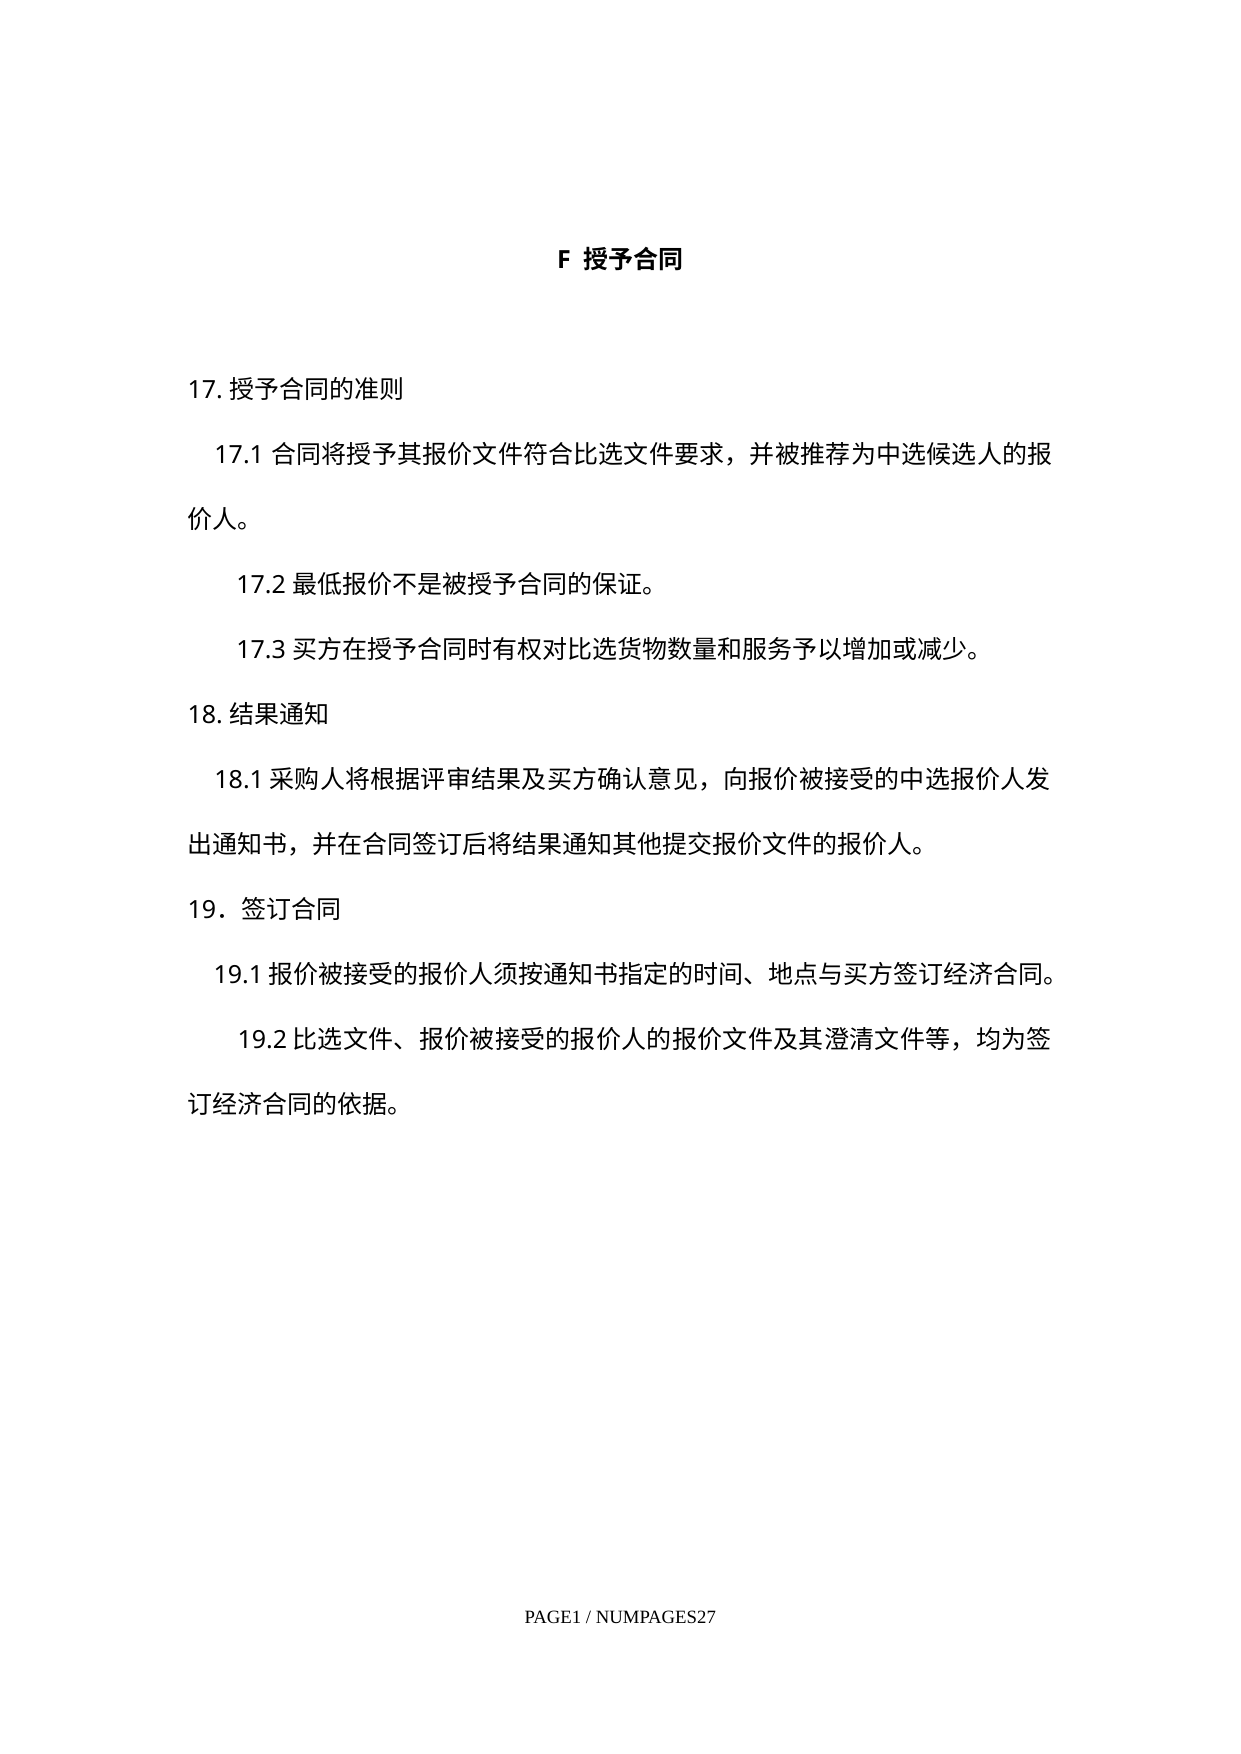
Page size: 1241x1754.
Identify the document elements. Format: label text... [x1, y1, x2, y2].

text 18.1采购人将根据评审结果及买方确认意见，向报价被接受的中选报价人发出通知书，并在合同签订后将结果通知其他提交报价文件的报价人。 [187, 745, 1053, 875]
text 17.3 买方在授予合同时有权对比选货物数量和服务予以增加或减少。 [187, 615, 1053, 680]
text 17.1 合同将授予其报价文件符合比选文件要求，并被推荐为中选候选人的报价人。 [187, 420, 1053, 550]
text 19．签订合同 [187, 875, 1053, 940]
text 17.2 最低报价不是被授予合同的保证。 [187, 550, 1053, 615]
text 19.2比选文件、报价被接受的报价人的报价文件及其澄清文件等，均为签订经济合同的依据。 [187, 1005, 1053, 1135]
text 17. 授予合同的准则 [187, 355, 1053, 420]
text 19.1报价被接受的报价人须按通知书指定的时间、地点与买方签订经济合同。 [187, 940, 1053, 1005]
text 18. 结果通知 [187, 680, 1053, 745]
text F 授予合同 [187, 225, 1053, 290]
